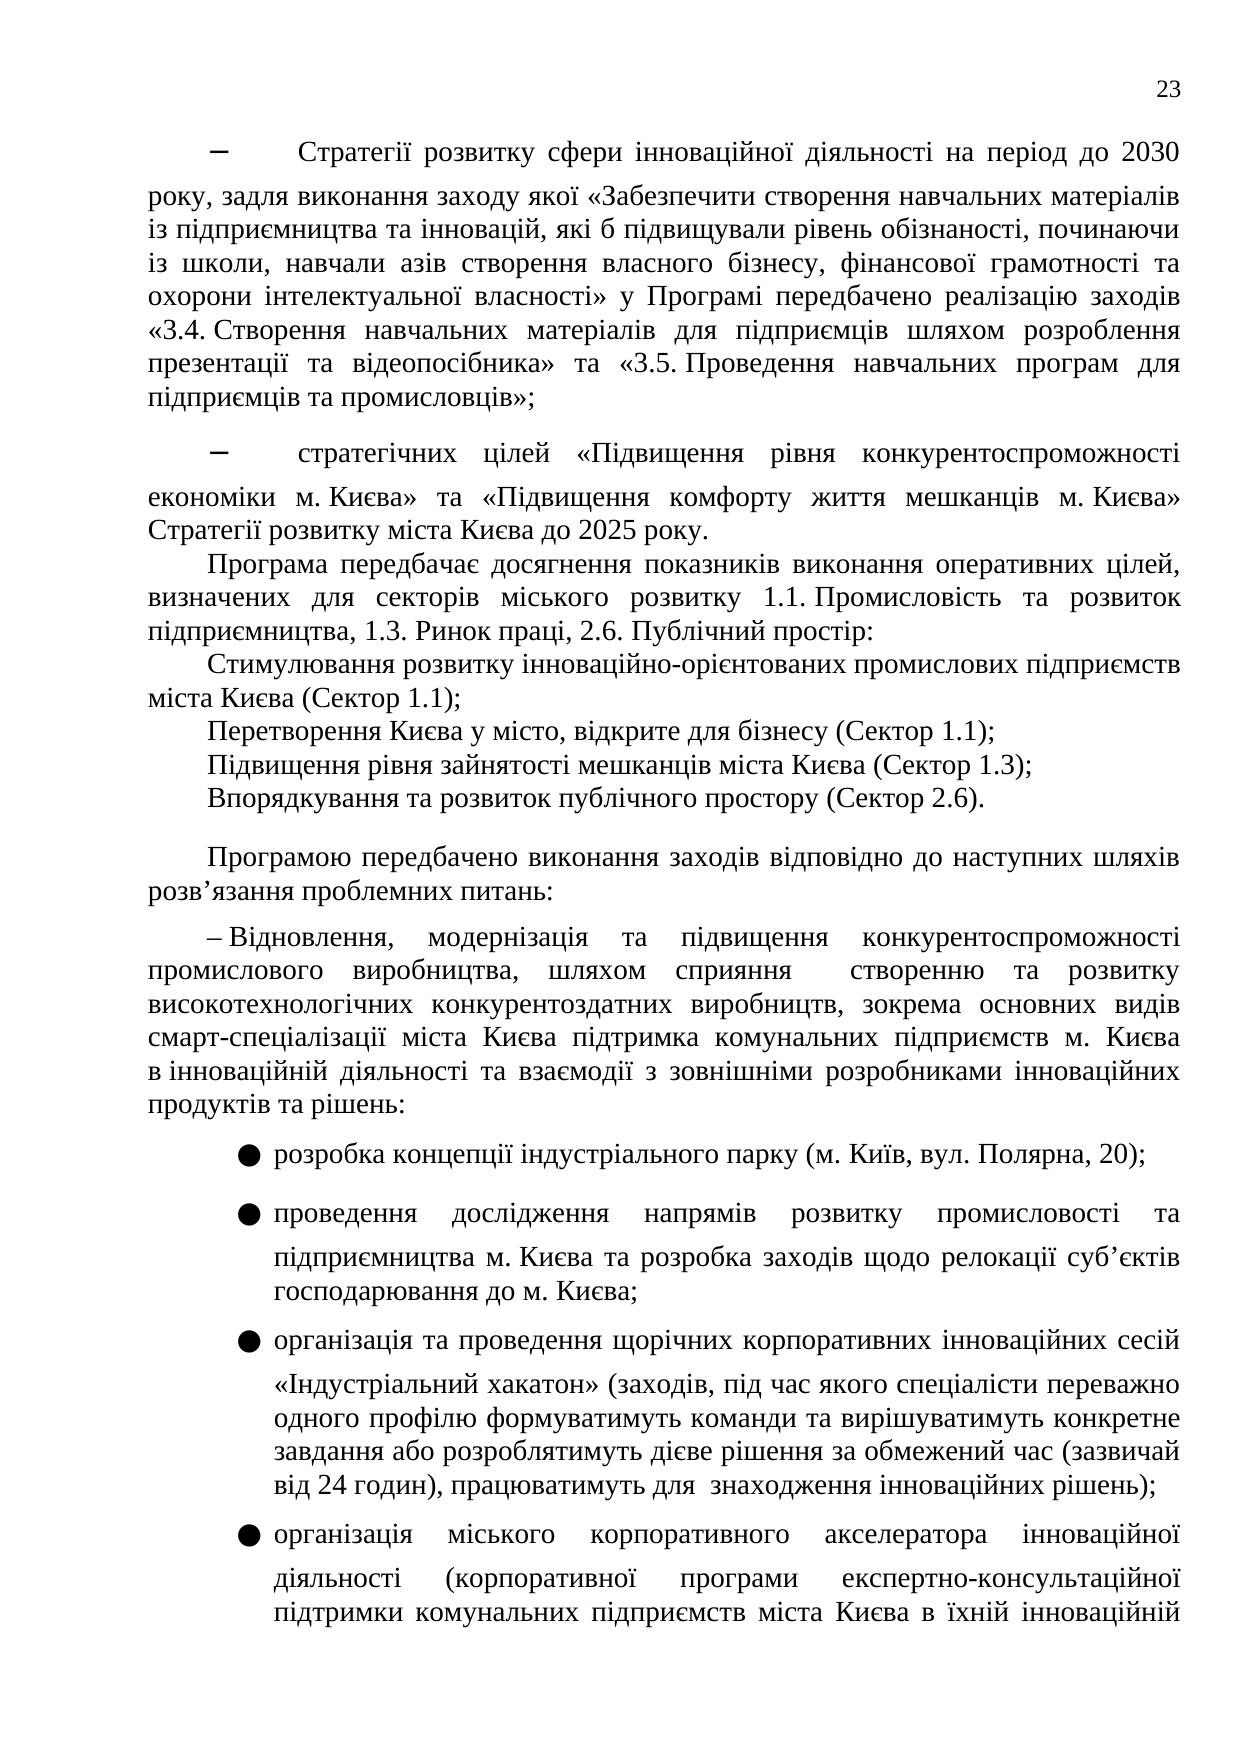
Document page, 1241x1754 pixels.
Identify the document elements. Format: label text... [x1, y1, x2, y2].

text – Відновлення, модернізація та підвищення конкурентоспроможності промислового виробництва, шляхом сприяння створенню та розвитку високотехнологічних конкурентоздатних виробництв, зокрема основних видів смарт-спеціалізації міста Києва підтримка комунальних підприємств м. Києва в інноваційній діяльності та взаємодії з зовнішніми розробниками інноваційних продуктів та рішень: [148, 919, 1181, 1120]
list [236, 1501, 1181, 1627]
list організація та проведення щорічних корпоративних інноваційних сесій «Індустріальний хакатон» (заходів, під час якого спеціалісти переважно одного профілю формуватимуть команди та вирішуватимуть конкретне завдання або розроблятимуть дієве рішення за обмежений час (зазвичай від 24 годин), працюватимуть для знаходження інноваційних рішень); [236, 1307, 1181, 1501]
list проведення дослідження напрямів розвитку промисловості та підприємництва м. Києва та розробка заходів щодо релокації суб’єктів господарювання до м. Києва; [236, 1180, 1181, 1307]
text Програма передбачає досягнення показників виконання оперативних цілей, визначених для секторів міського розвитку 1.1. Промисловість та розвиток підприємництва, 1.3. Ринок праці, 2.6. Публічний простір: [148, 546, 1181, 646]
text Стимулювання розвитку інноваційно-орієнтованих промислових підприємств міста Києва (Сектор 1.1); [148, 646, 1181, 713]
list стратегічних цілей «Підвищення рівня конкурентоспроможності економіки м. Києва» та «Підвищення комфорту життя мешканців м. Києва» Стратегії розвитку міста Києва до 2025 року. [148, 419, 1181, 546]
text Впорядкування та розвиток публічного простору (Сектор 2.6). [148, 781, 1181, 814]
list розробка концепції індустріального парку (м. Київ, вул. Полярна, 20); [236, 1120, 1181, 1180]
list Стратегії розвитку сфери інноваційної діяльності на період до 2030 року, задля виконання заходу якої «Забезпечити створення навчальних матеріалів із підприємництва та інновацій, які б підвищували рівень обізнаності, починаючи із школи, навчали азів створення власного бізнесу, фінансової грамотності та охорони інтелектуальної власності» у Програмі передбачено реалізацію заходів «3.4. Створення навчальних матеріалів для підприємців шляхом розроблення презентації та відеопосібника» та «3.5. Проведення навчальних програм для підприємців та промисловців»; [148, 118, 1181, 413]
text Перетворення Києва у місто, відкрите для бізнесу (Сектор 1.1); [148, 713, 1181, 747]
text Програмою передбачено виконання заходів відповідно до наступних шляхів розв’язання проблемних питань: [148, 839, 1181, 906]
text Підвищення рівня зайнятості мешканців міста Києва (Сектор 1.3); [148, 747, 1181, 781]
